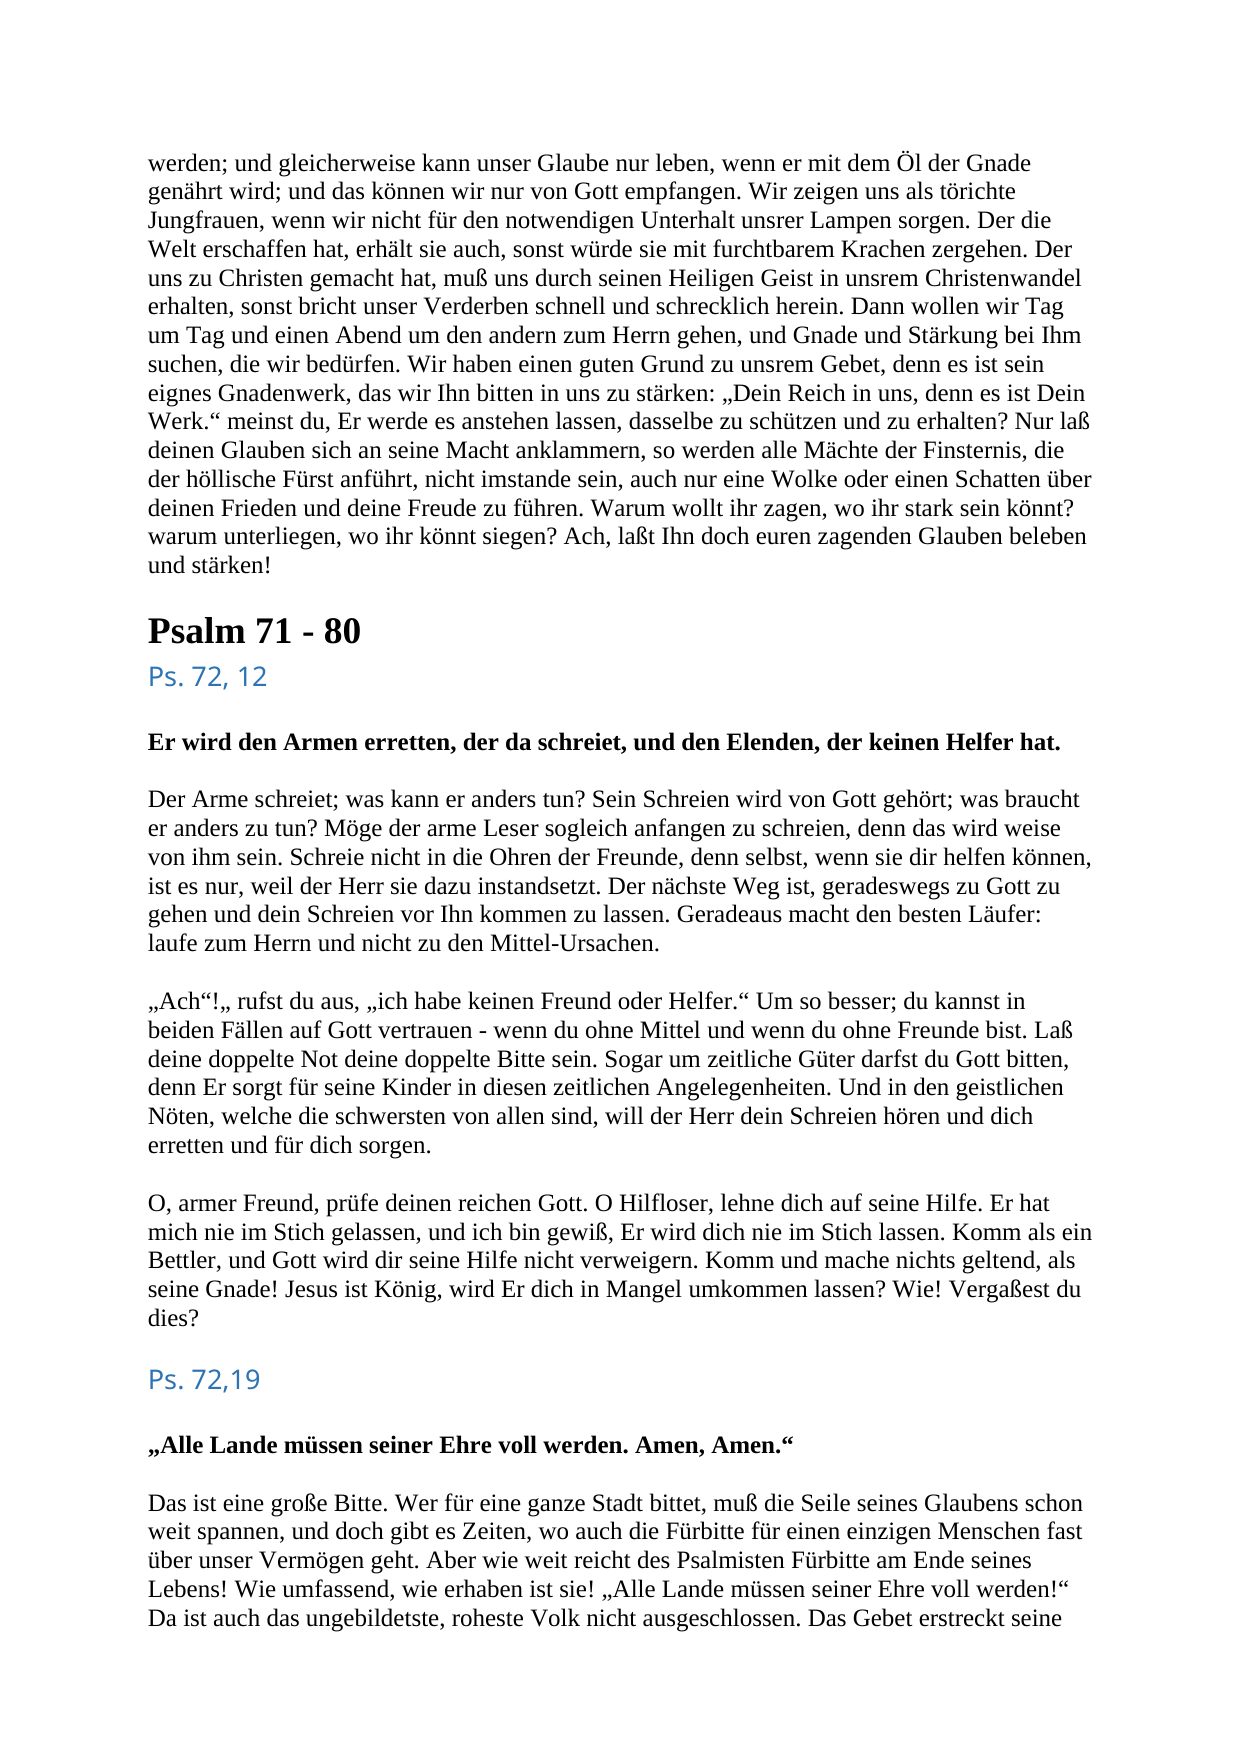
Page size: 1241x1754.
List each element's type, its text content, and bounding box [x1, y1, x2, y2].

subtitle Psalm 71 - 80 [148, 896, 1093, 939]
subtitle Ps. 72, 12 [148, 945, 1093, 982]
text Er wird den Armen erretten, der da schreiet, und den Elenden, der keinen Helfer hat. [148, 1014, 1093, 1043]
text „Ach“!„ rufst du aus, „ich habe keinen Freund oder Helfer.“ Um so besser; du kannst in beiden Fällen auf Gott vertrauen - wenn du ohne Mittel und wenn du ohne Freunde bist. Laß deine doppelte Not deine doppelte Bitte sein. Sogar um zeitliche Güter darfst du Gott bitten, denn Er sorgt für seine Kinder in diesen zeitlichen Angelegenheiten. Und in den geistlichen Nöten, welche die schwersten von allen sind, will der Herr dein Schreien hören und dich erretten und für dich sorgen. [148, 1274, 1093, 1446]
text Der Arme schreiet; was kann er anders tun? Sein Schreien wird von Gott gehört; was braucht er anders zu tun? Möge der arme Leser sogleich anfangen zu schreien, denn das wird weise von ihm sein. Schreie nicht in die Ohren der Freunde, denn selbst, wenn sie dir helfen können, ist es nur, weil der Herr sie dazu instandsetzt. Der nächste Weg ist, geradeswegs zu Gott zu gehen und dein Schreien vor Ihn kommen zu lassen. Geradeaus macht den besten Läufer: laufe zum Herrn und nicht zu den Mittel-Ursachen. [148, 1072, 1093, 1244]
text Es ist sowohl unsre Weisheit als unser Bedürfnis, Gott beständig darum zu bitten, daß Er sein Werk in uns wolle stärken. Viele Christen haben sich gerade deshalb Vorwürfe zu machen, daß sie um ihrer Vernachlässigung dieser Bitte willen alle jene geistlichen Anfechtungen und Trübsale, die aus dem Unglauben entspringen, selbst verschuldet haben. Freilich sucht der Erzfeind den schönen Garten des Herzens zu überschwemmen und in einen Schauplatz der Verwüstung zu verwandeln; aber es ist ebenso wahr, daß manche Christen die Schleusen selber offen stehen lassen, und der verderblichen Überschwemmung den Weg bereiten durch Nachlässigkeit und Mangel an Gebet zu ihrem gnadenreichen Helfer. Wir vergessen öfter, daß der Urheber unsres Glaubens diesen auch bewahren und erhalten muß. Die Lampe, die im Tempel brannte, durfte nie verlöschen, sondern mußte täglich mit frischem Öl versehen werden; und gleicherweise kann unser Glaube nur leben, wenn er mit dem Öl der Gnade genährt wird; und das können wir nur von Gott empfangen. Wir zeigen uns als törichte Jungfrauen, wenn wir nicht für den notwendigen Unterhalt unsrer Lampen sorgen. Der die Welt erschaffen hat, erhält sie auch, sonst würde sie mit furchtbarem Krachen zergehen. Der uns zu Christen gemacht hat, muß uns durch seinen Heiligen Geist in unsrem Christenwandel erhalten, sonst bricht unser Verderben schnell und schrecklich herein. Dann wollen wir Tag um Tag und einen Abend um den andern zum Herrn gehen, und Gnade und Stärkung bei Ihm suchen, die wir bedürfen. Wir haben einen guten Grund zu unsrem Gebet, denn es ist sein eignes Gnadenwerk, das wir Ihn bitten in uns zu stärken: „Dein Reich in uns, denn es ist Dein Werk.“ meinst du, Er werde es anstehen lassen, dasselbe zu schützen und zu erhalten? Nur laß deinen Glauben sich an seine Macht anklammern, so werden alle Mächte der Finsternis, die der höllische Fürst anführt, nicht imstande sein, auch nur eine Wolke oder einen Schatten über deinen Frieden und deine Freude zu führen. Warum wollt ihr zagen, wo ihr stark sein könnt? warum unterliegen, wo ihr könnt siegen? Ach, laßt Ihn doch euren zagenden Glauben beleben und stärken! [148, 148, 1093, 866]
text O, armer Freund, prüfe deinen reichen Gott. O Hilfloser, lehne dich auf seine Hilfe. Er hat mich nie im Stich gelassen, und ich bin gewiß, Er wird dich nie im Stich lassen. Komm als ein Bettler, und Gott wird dir seine Hilfe nicht verweigern. Komm und mache nichts geltend, als seine Gnade! Jesus ist König, wird Er dich in Mangel umkommen lassen? Wie! Vergaßest du dies? [148, 1475, 1093, 1619]
